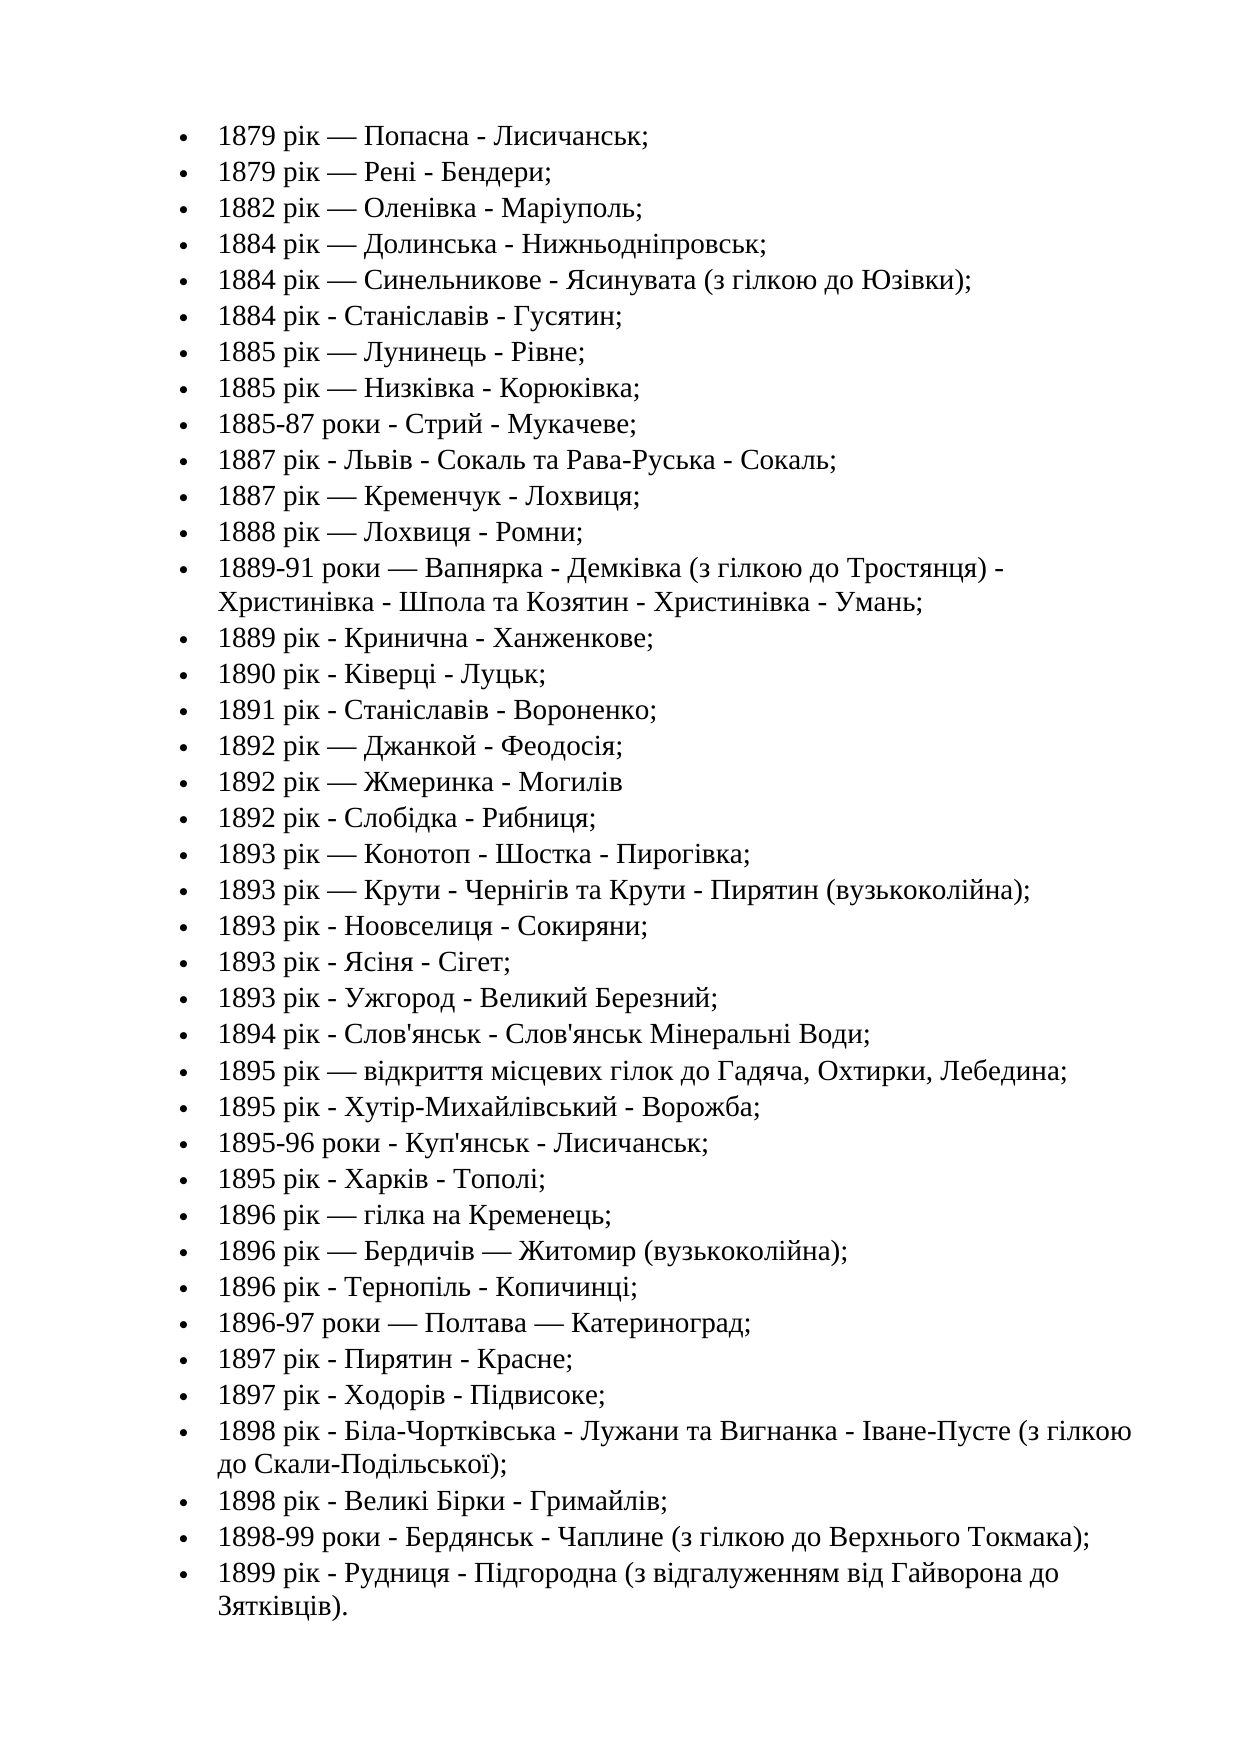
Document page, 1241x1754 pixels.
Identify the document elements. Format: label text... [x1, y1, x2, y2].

list 1897 рік - Ходорів - Підвисоке; [180, 1377, 1152, 1411]
list 1893 рік - Ужгород - Великий Березний; [180, 981, 1152, 1014]
list 1889-91 роки — Вапнярка - Демківка (з гілкою до Тростянця) - Христинівка - Шпола та Козятин - Христинівка - Умань; [180, 551, 1152, 618]
list 1895 рік — відкриття місцевих гілок до Гадяча, Охтирки, Лебедина; [180, 1053, 1152, 1086]
list 1898 рік - Біла-Чортківська - Лужани та Вигнанка - Іване-Пусте (з гілкою до Скали-Подільської); [180, 1413, 1152, 1480]
list 1898 рік - Великі Бірки - Гримайлів; [180, 1483, 1152, 1516]
list 1884 рік — Синельникове - Ясинувата (з гілкою до Юзівки); [180, 262, 1152, 296]
list 1885 рік — Низківка - Корюківка; [180, 370, 1152, 404]
list 1897 рік - Пирятин - Красне; [180, 1341, 1152, 1374]
list 1893 рік - Ясіня - Сігет; [180, 944, 1152, 978]
list 1893 рік — Конотоп - Шостка - Пирогівка; [180, 836, 1152, 870]
list 1879 рік — Попасна - Лисичанськ; [180, 118, 1152, 152]
list 1898-99 роки - Бердянськ - Чаплине (з гілкою до Верхнього Токмака); [180, 1519, 1152, 1552]
list 1891 рік - Станіславів - Вороненко; [180, 692, 1152, 726]
list 1885 рік — Лунинець - Рівне; [180, 334, 1152, 368]
list 1895-96 роки - Куп'янськ - Лисичанськ; [180, 1125, 1152, 1158]
list 1896 рік - Тернопіль - Копичинці; [180, 1269, 1152, 1302]
list 1882 рік — Оленівка - Маріуполь; [180, 190, 1152, 224]
list 1889 рік - Кринична - Ханженкове; [180, 620, 1152, 654]
list 1887 рік - Львів - Сокаль та Рава-Руська - Сокаль; [180, 442, 1152, 476]
list 1892 рік — Джанкой - Феодосія; [180, 728, 1152, 762]
list 1892 рік - Слобідка - Рибниця; [180, 800, 1152, 834]
list 1896 рік — Бердичів — Житомир (вузькоколійна); [180, 1233, 1152, 1266]
list 1892 рік — Жмеринка - Могилів [180, 764, 1152, 798]
list 1879 рік — Рені - Бендери; [180, 154, 1152, 188]
list 1888 рік — Лохвиця - Ромни; [180, 514, 1152, 548]
list 1887 рік — Кременчук - Лохвиця; [180, 478, 1152, 512]
list 1896-97 роки — Полтава — Катериноград; [180, 1305, 1152, 1338]
list 1895 рік - Хутір-Михайлівський - Ворожба; [180, 1089, 1152, 1122]
list 1895 рік - Харків - Тополі; [180, 1161, 1152, 1194]
list 1893 рік — Крути - Чернігів та Крути - Пирятин (вузькоколійна); [180, 872, 1152, 906]
list 1890 рік - Ківерці - Луцьк; [180, 656, 1152, 690]
list 1896 рік — гілка на Кременець; [180, 1197, 1152, 1230]
list 1884 рік - Станіславів - Гусятин; [180, 298, 1152, 332]
list 1884 рік — Долинська - Нижньодніпровськ; [180, 226, 1152, 260]
list 1899 рік - Рудниця - Підгородна (з відгалуженням від Гайворона до Зятківців). [180, 1555, 1152, 1622]
list 1885-87 роки - Стрий - Мукачеве; [180, 406, 1152, 440]
list 1894 рік - Слов'янськ - Слов'янськ Мінеральні Води; [180, 1017, 1152, 1050]
list 1893 рік - Ноовселиця - Сокиряни; [180, 908, 1152, 942]
